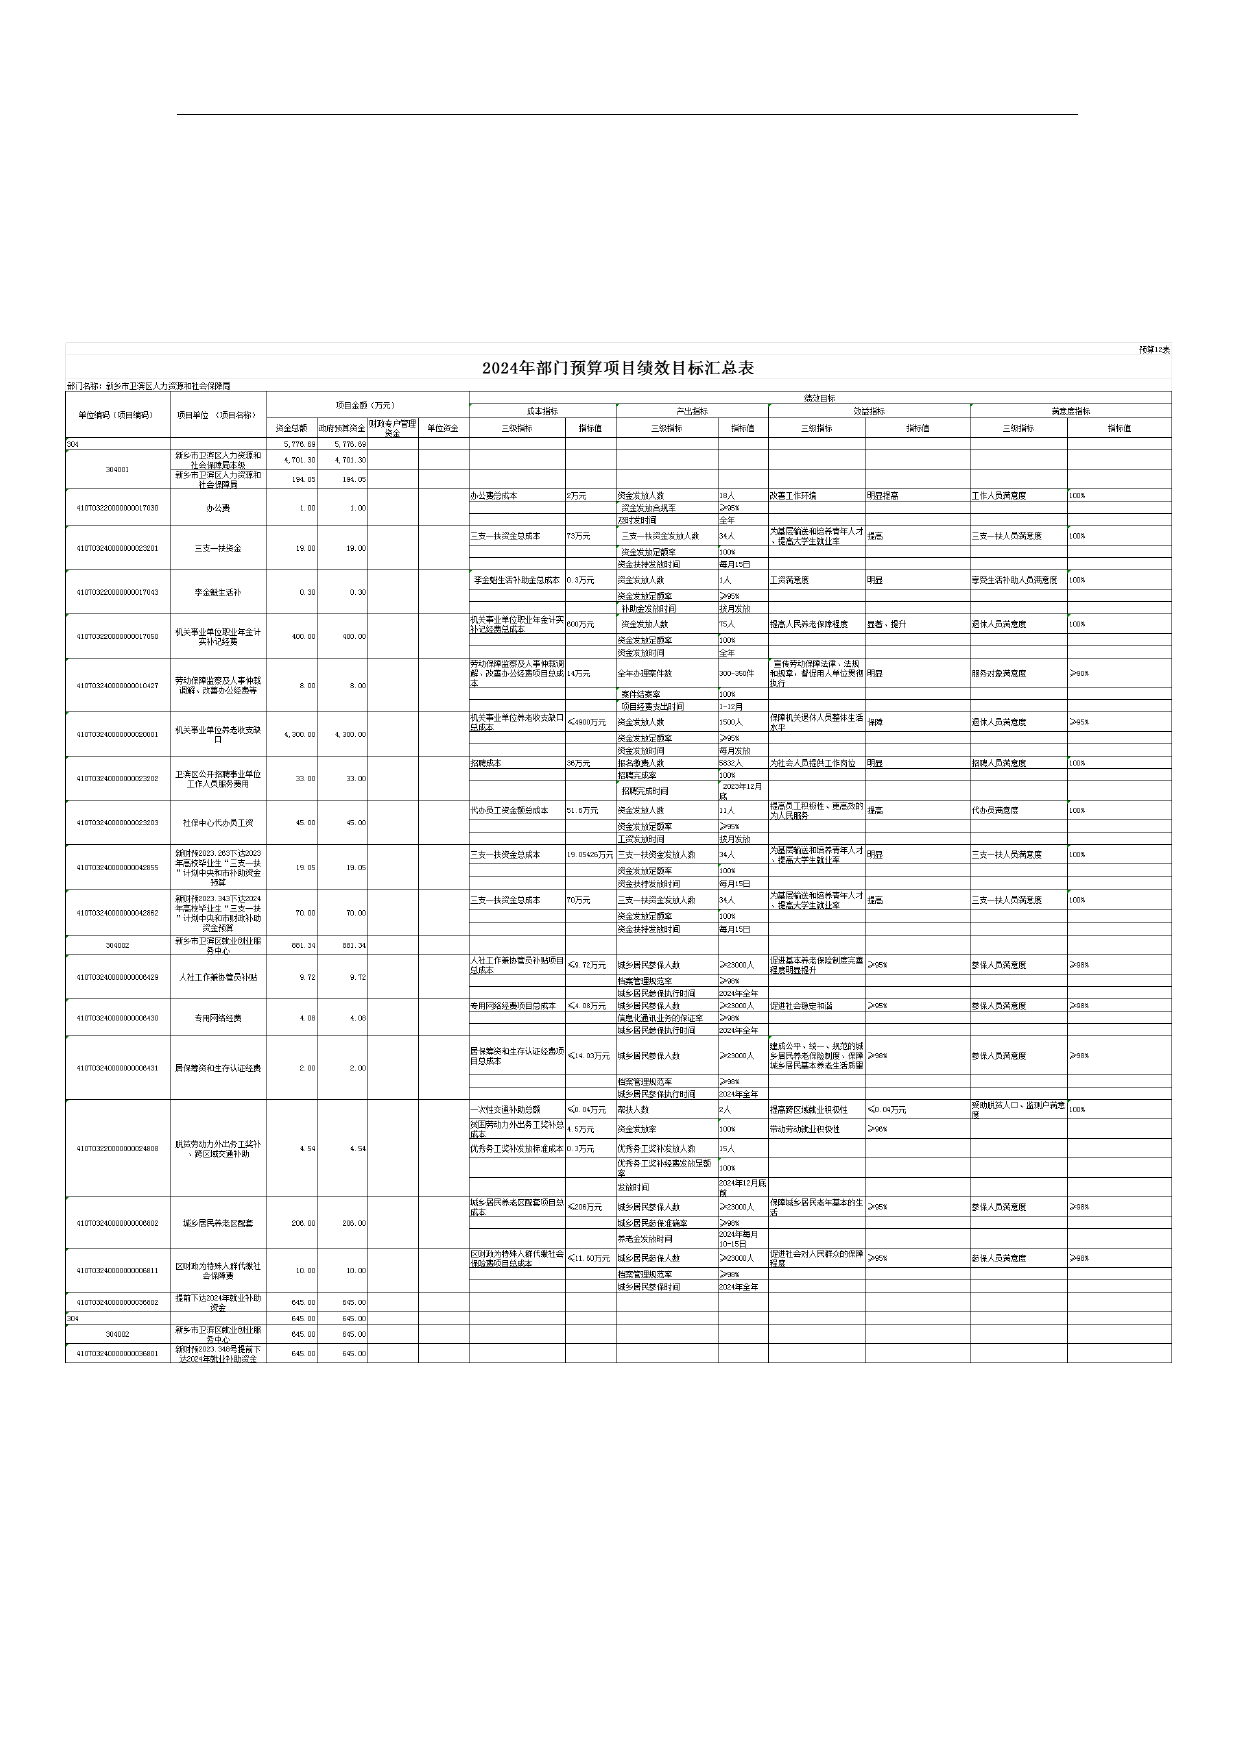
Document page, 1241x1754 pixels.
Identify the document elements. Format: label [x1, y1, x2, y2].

picture [65, 342, 1172, 1363]
